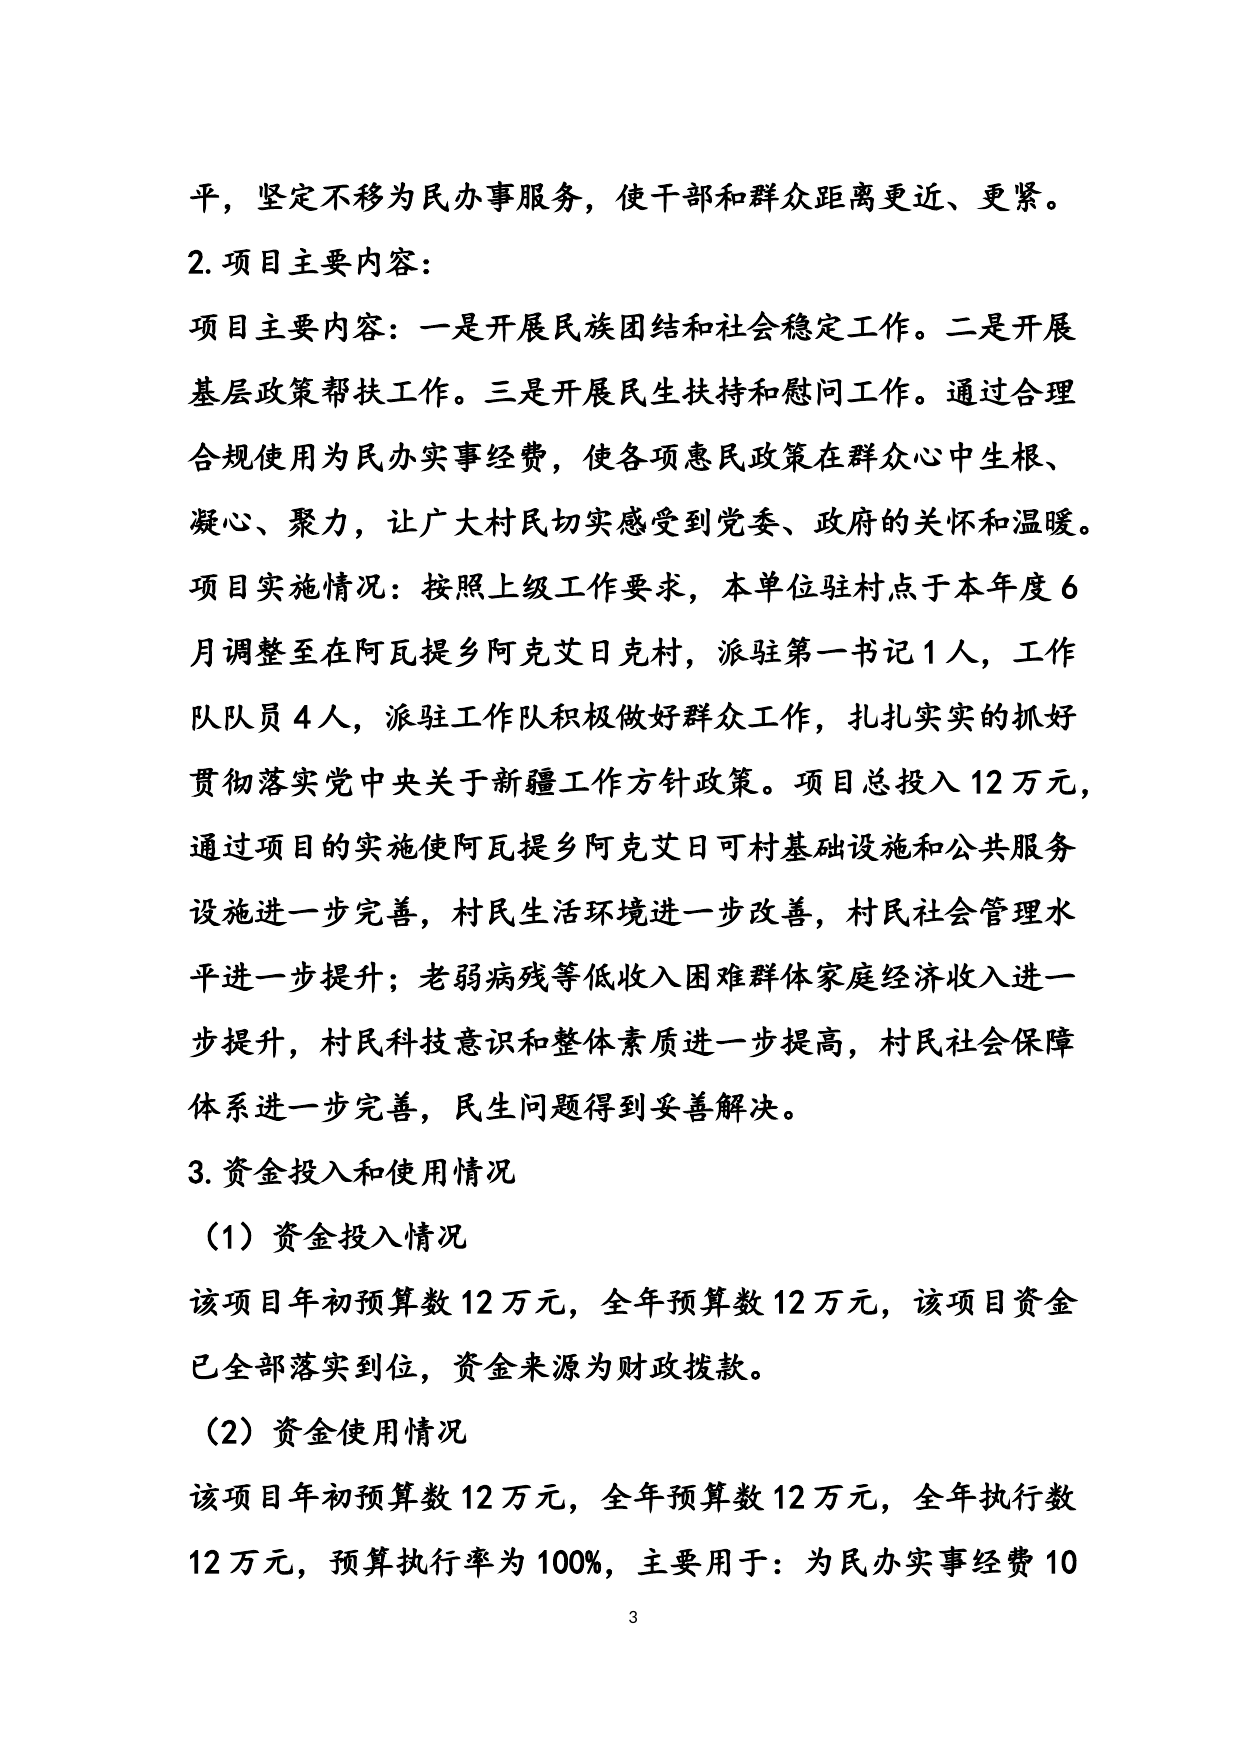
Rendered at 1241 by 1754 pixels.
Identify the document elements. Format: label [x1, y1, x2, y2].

text [187, 162, 1078, 1592]
